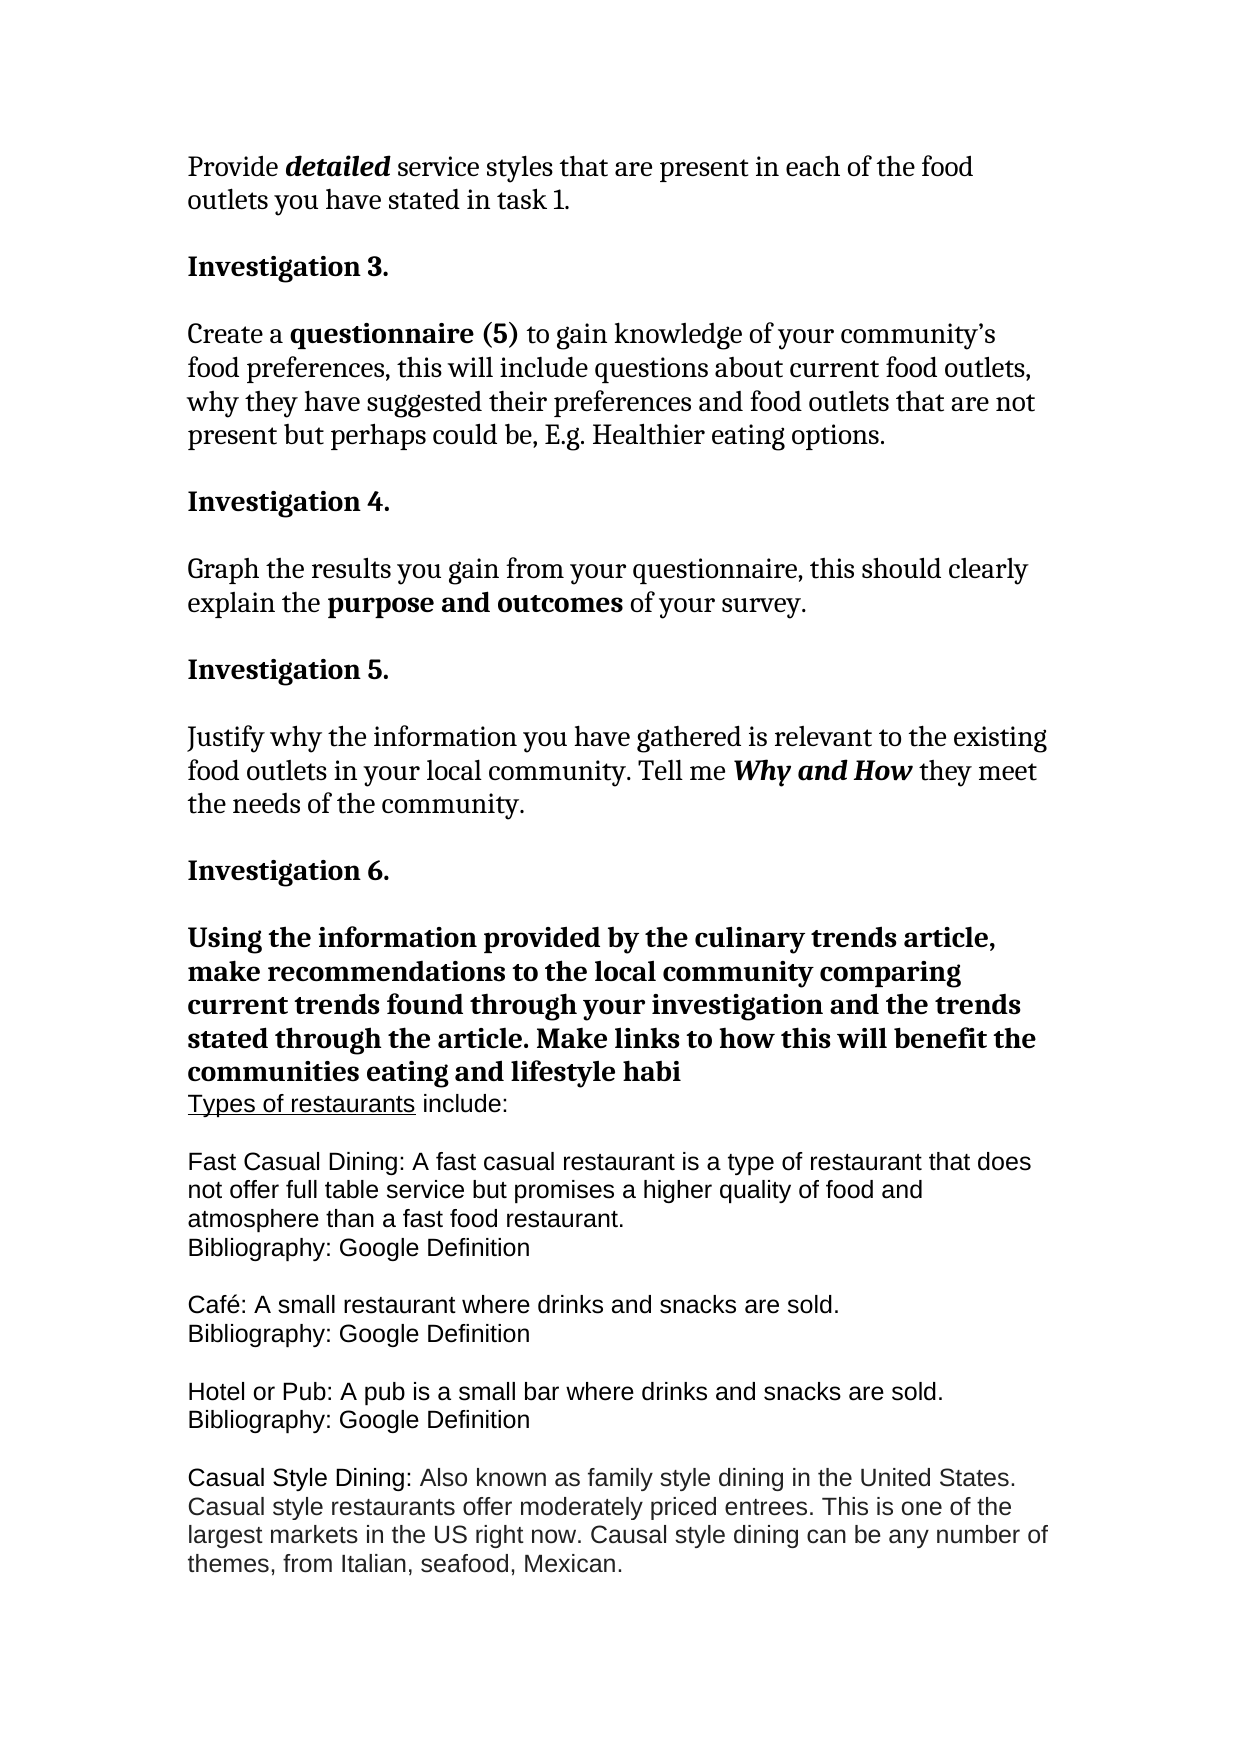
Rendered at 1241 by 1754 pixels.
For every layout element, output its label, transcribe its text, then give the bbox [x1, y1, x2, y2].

text Investigation 5. [187, 653, 1053, 687]
subtitle Bibliography: Google Definition [187, 1319, 1053, 1348]
subtitle Café: A small restaurant where drinks and snacks are sold. [187, 1290, 1053, 1319]
text Justify why the information you have gathered is relevant to the existing food outlets in your local community. Tell me Why and How they meet the needs of the community. [187, 720, 1053, 821]
text Using the information provided by the culinary trends article, make recommendations to the local community comparing current trends found through your investigation and the trends stated through the article. Make links to how this will benefit the communities eating and lifestyle habi [187, 921, 1053, 1089]
text Casual Style Dining: Also known as family style dining in the United States. Casual style restaurants offer moderately priced entrees. This is one of the largest markets in the US right now. Causal style dining can be any number of themes, from Italian, seafood, Mexican. [624, 1463, 1053, 1578]
text Provide detailed service styles that are present in each of the food outlets you have stated in task 1. [187, 150, 1053, 217]
subtitle Bibliography: Google Definition [187, 1405, 1053, 1434]
text Graph the results you gain from your questionnaire, this should clearly explain the purpose and outcomes of your survey. [187, 552, 1053, 619]
subtitle Fast Casual Dining: A fast casual restaurant is a type of restaurant that does not offer full table service but promises a higher quality of food and atmosphere than a fast food restaurant. [187, 1147, 1053, 1233]
subtitle Hotel or Pub: A pub is a small bar where drinks and snacks are sold. [187, 1377, 1053, 1405]
text Investigation 3. [187, 251, 1053, 284]
text Casual Style Dining: Also known as family style dining in the United States. Casual style restaurants offer moderately priced entrees. This is one of the largest markets in the US right now. Causal style dining can be any number of themes, from Italian, seafood, Mexican. [187, 1463, 420, 1559]
subtitle Types of restaurants include: [187, 1089, 1053, 1118]
text Create a questionnaire (5) to gain knowledge of your community’s food preferences, this will include questions about current food outlets, why they have suggested their preferences and food outlets that are not present but perhaps could be, E.g. Healthier eating options. [187, 318, 1053, 452]
text Investigation 4. [187, 485, 1053, 519]
subtitle Bibliography: Google Definition [187, 1233, 1053, 1262]
text Investigation 6. [187, 854, 1053, 888]
